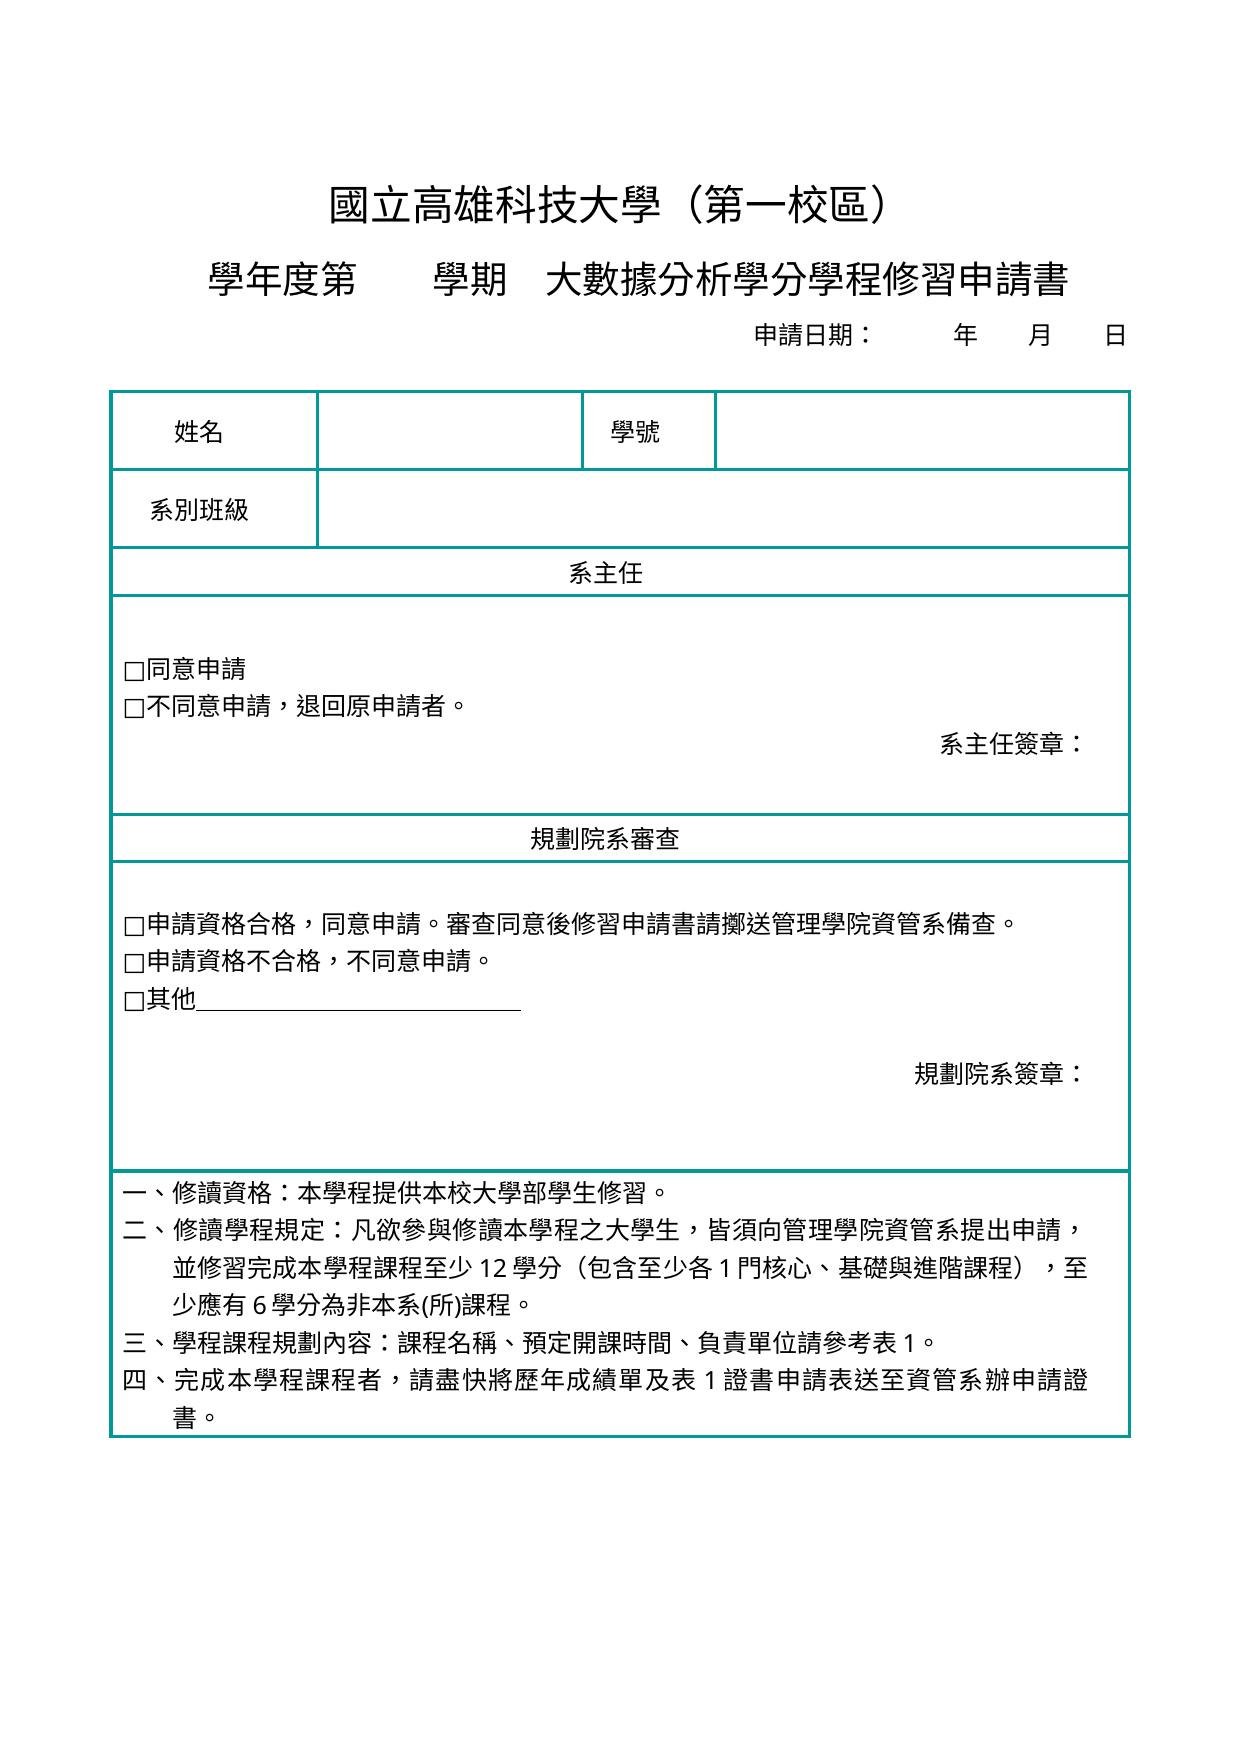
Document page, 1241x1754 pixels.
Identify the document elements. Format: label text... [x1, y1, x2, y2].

table_cell 系主任 [113, 549, 1128, 594]
table_header 姓名 [113, 393, 316, 468]
table_cell □申請資格合格，同意申請。審查同意後修習申請書請擲送管理學院資管系備查。 □申請資格不合格，不同意申請。 □其他＿＿＿＿＿＿＿＿＿＿＿＿＿ 規劃院系簽章： [113, 863, 1128, 1169]
text 申請日期： 年 月 日 [112, 314, 1128, 352]
table_cell □同意申請 □不同意申請，退回原申請者。 系主任簽章： [113, 597, 1128, 813]
table_header [717, 393, 1128, 468]
table_cell [319, 471, 1128, 546]
table_header [319, 393, 581, 468]
table_cell 一、修讀資格：本學程提供本校大學部學生修習。 二、修讀學程規定：凡欲參與修讀本學程之大學生，皆須向管理學院資管系提出申請，並修習完成本學程課程至少12學分（包含至少各1門核心、基礎與進階課程），至少應有6學分為非本系(所)課程。 三、學程課程規劃內容：課程名稱、預定開課時間、負責單位請參考表1。 四、完成本學程課程者，請盡快將歷年成績單及表1證書申請表送至資管系辦申請證書。 [113, 1173, 1128, 1435]
text 國立高雄科技大學（第一校區） [112, 164, 1128, 239]
table_header 學號 [584, 393, 714, 468]
text 學年度第 學期 大數據分析學分學程修習申請書 [112, 239, 1128, 314]
table_cell 規劃院系審查 [113, 816, 1128, 860]
table_cell 系別班級 [113, 471, 316, 546]
